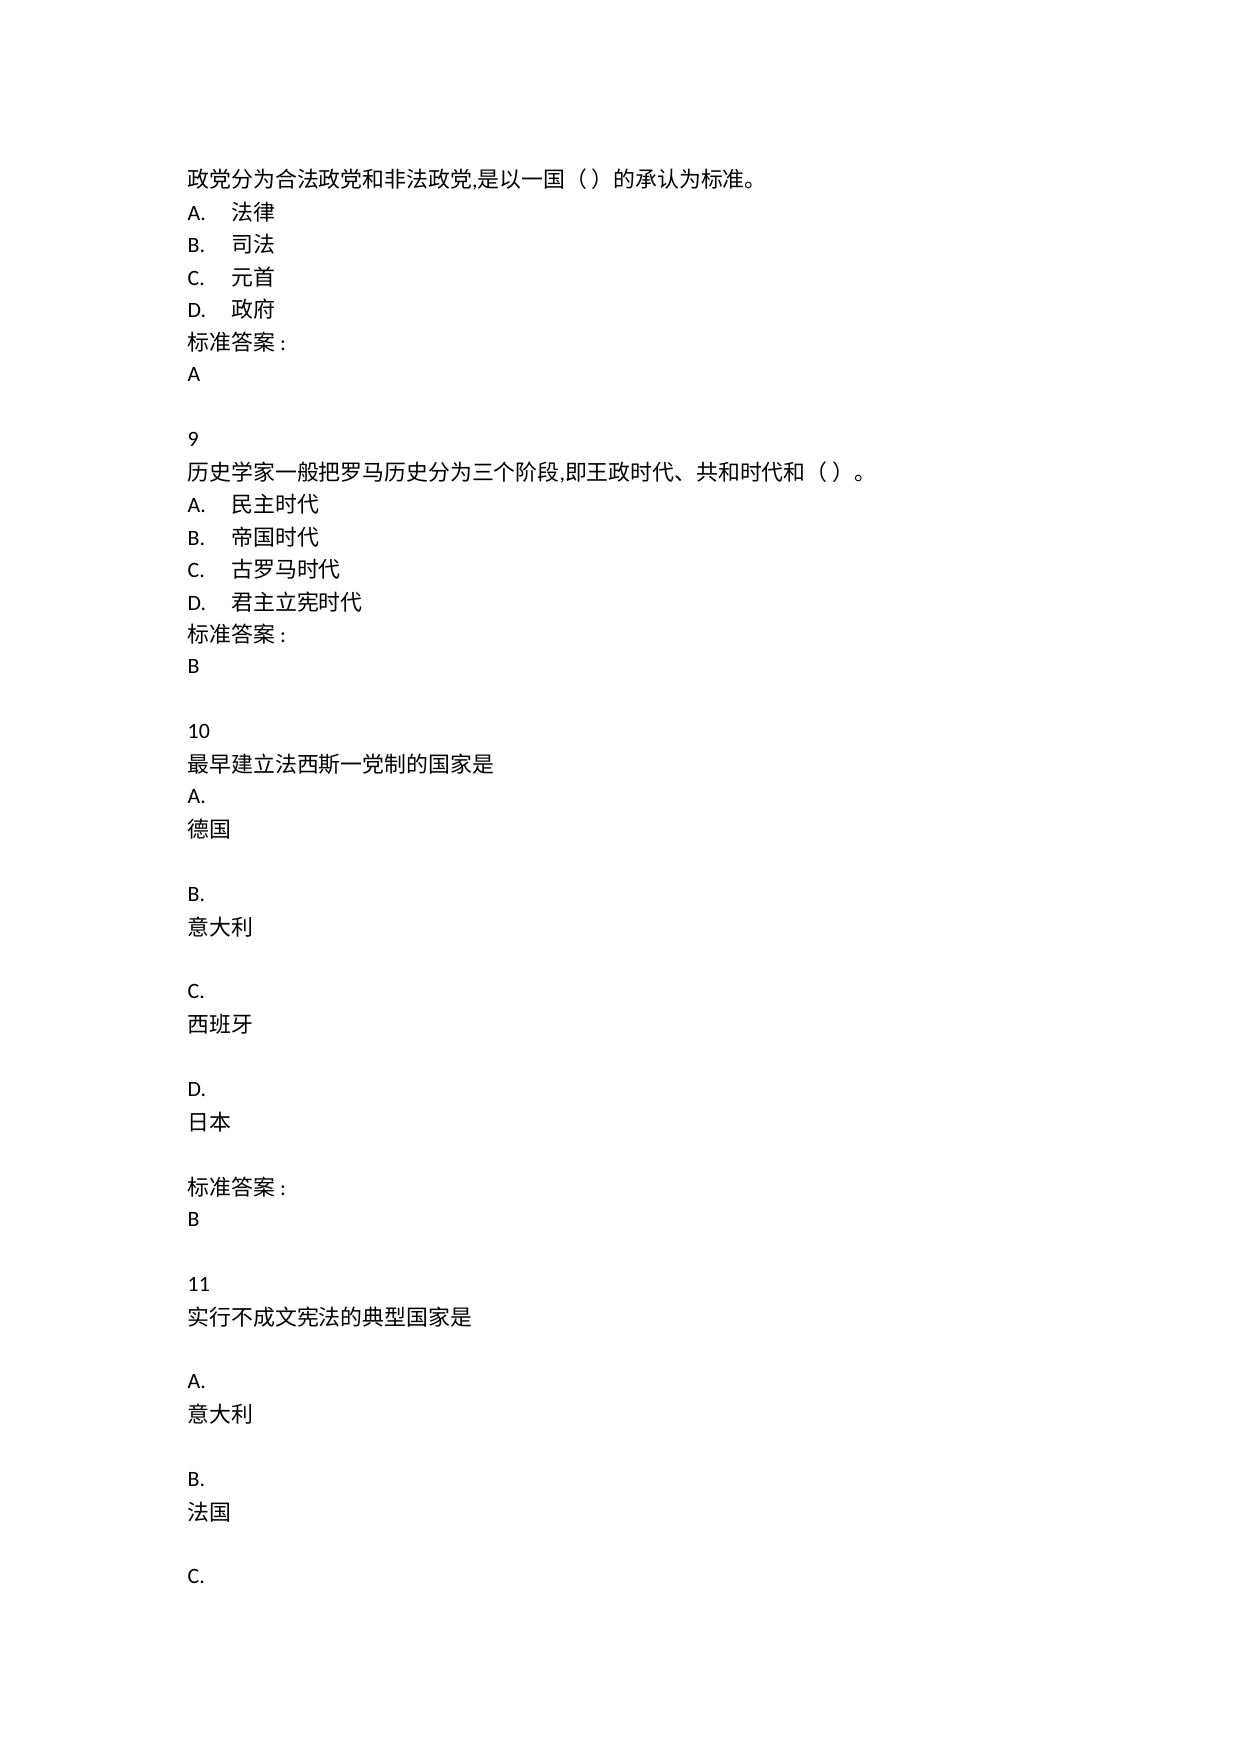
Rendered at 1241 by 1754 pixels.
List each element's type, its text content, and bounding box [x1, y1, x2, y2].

text 11 [187, 1267, 1053, 1299]
text B. 帝国时代 [187, 519, 1053, 552]
text 最早建立法西斯一党制的国家是 [187, 747, 1053, 779]
text 政党分为合法政党和非法政党,是以一国（ ）的承认为标准。 [187, 162, 1053, 194]
text B. [187, 1462, 1053, 1494]
text 实行不成文宪法的典型国家是 [187, 1299, 1053, 1332]
text B. [187, 877, 1053, 909]
text A. 法律 [187, 194, 1053, 227]
text 标准答案 : [187, 617, 1053, 649]
text B. 司法 [187, 227, 1053, 259]
text B [187, 1202, 1053, 1234]
text A. [187, 1364, 1053, 1397]
text C. [187, 1559, 1053, 1592]
text 意大利 [187, 1397, 1053, 1429]
text C. 元首 [187, 259, 1053, 292]
text 标准答案 : [187, 1169, 1053, 1202]
text 历史学家一般把罗马历史分为三个阶段,即王政时代、共和时代和（ ）。 [187, 454, 1053, 487]
text D. [187, 1072, 1053, 1104]
text 日本 [187, 1104, 1053, 1137]
text 意大利 [187, 909, 1053, 942]
text 9 [187, 422, 1053, 454]
text C. [187, 974, 1053, 1007]
text 10 [187, 714, 1053, 747]
text 西班牙 [187, 1007, 1053, 1039]
text D. 君主立宪时代 [187, 584, 1053, 617]
text D. 政府 [187, 292, 1053, 324]
text B [187, 649, 1053, 682]
text A. 民主时代 [187, 487, 1053, 519]
text C. 古罗马时代 [187, 552, 1053, 584]
text 法国 [187, 1494, 1053, 1527]
text 德国 [187, 812, 1053, 844]
text 标准答案 : [187, 324, 1053, 357]
text A. [187, 779, 1053, 812]
text A [187, 357, 1053, 389]
